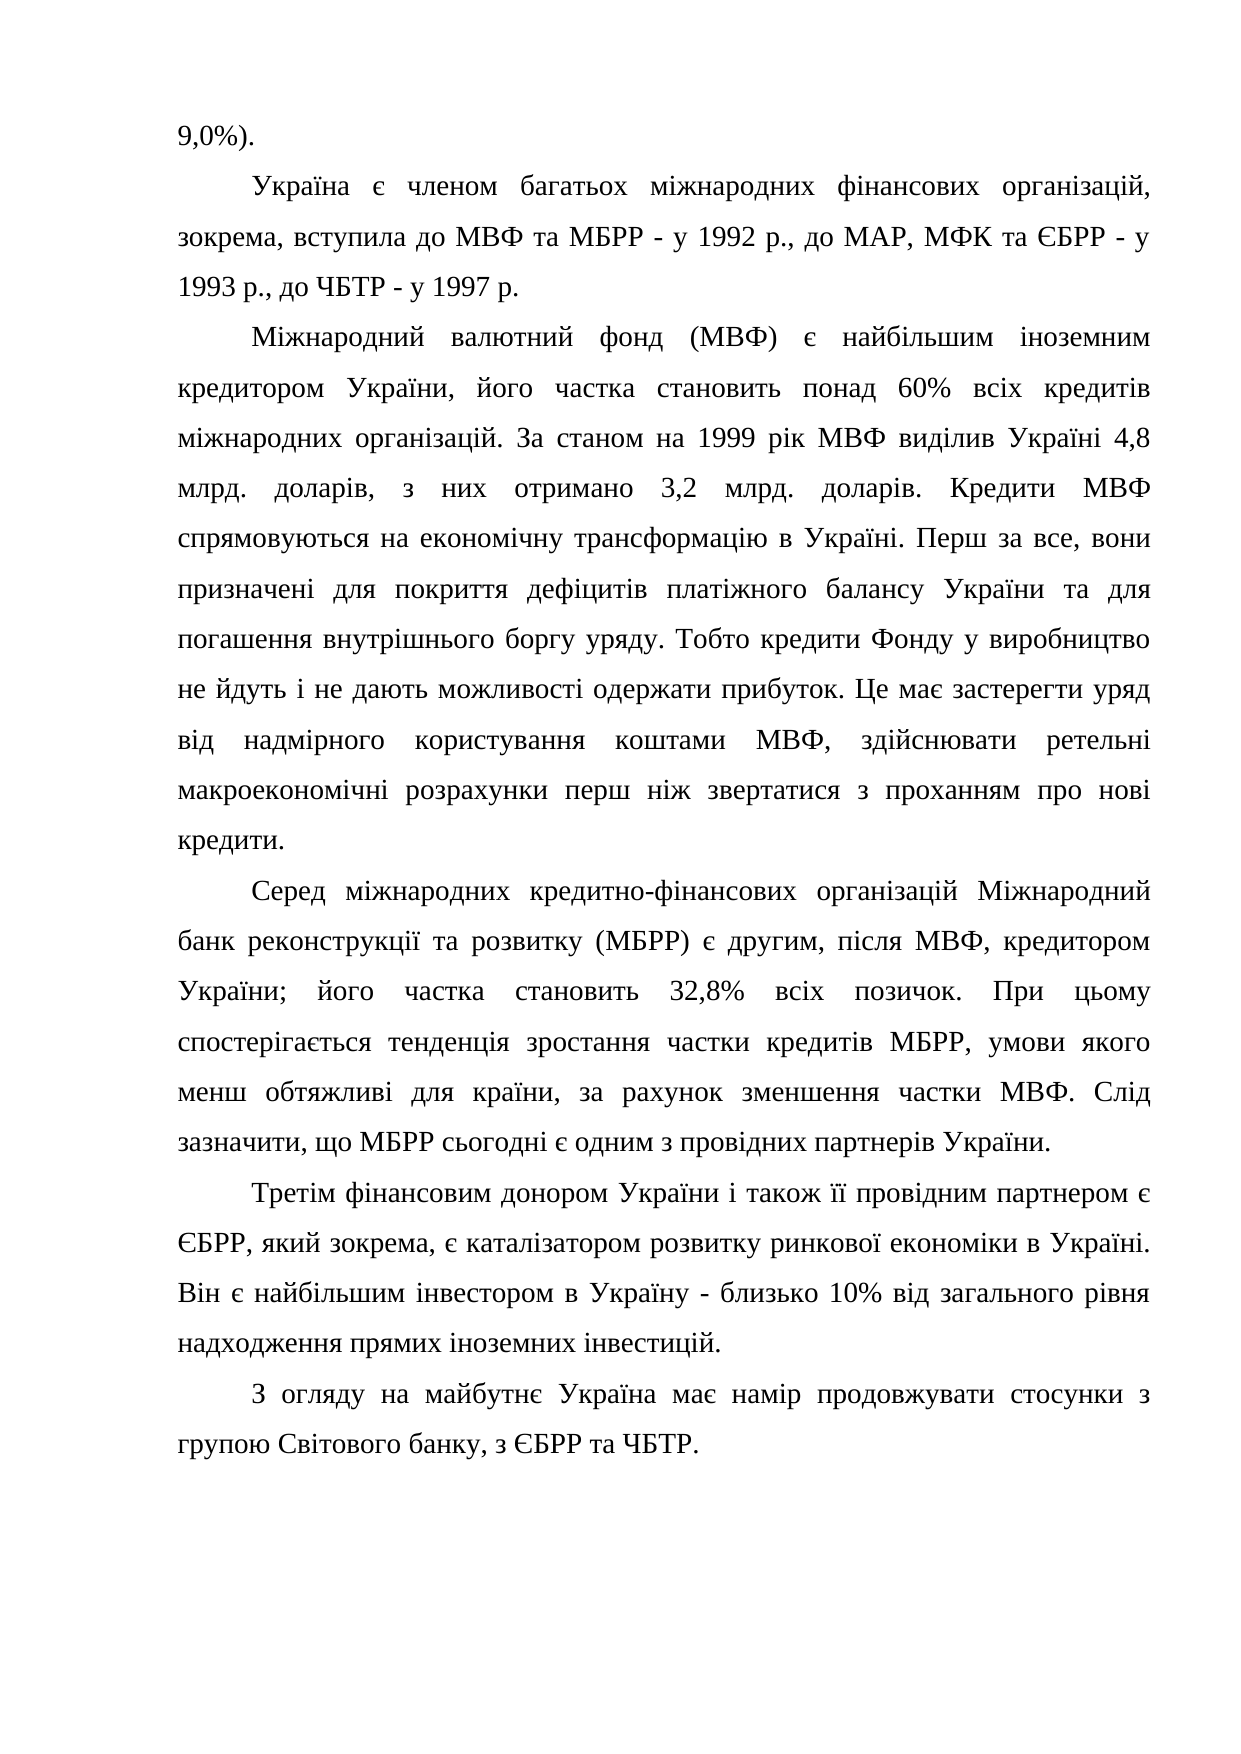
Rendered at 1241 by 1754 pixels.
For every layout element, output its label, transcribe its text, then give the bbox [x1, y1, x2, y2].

text Третім фінансовим донором України і також її провідним партнером є ЄБРР, який зокрема, є каталізатором розвитку ринкової економіки в Україні. Він є найбільшим інвестором в Україну - близько 10% від загального рівня надходження прямих іноземних інвестицій. [177, 1175, 1152, 1359]
text Серед міжнародних кредитно-фінансових організацій Міжнародний банк реконструкції та розвитку (МБРР) є другим, після МВФ, кредитором України; його частка становить 32,8% всіх позичок. При цьому спостерігається тенденція зростання частки кредитів МБРР, умови якого менш обтяжливі для країни, за рахунок зменшення частки МВФ. Слід зазначити, що МБРР сьогодні є одним з провідних партнерів України. [177, 873, 1152, 1158]
text З огляду на майбутнє Україна має намір продовжувати стосунки з групою Світового банку, з ЄБРР та ЧБТР. [177, 1376, 1152, 1460]
text Україна є членом багатьох міжнародних фінансових організацій, зокрема, вступила до МВФ та МБРР - у 1992 р., до МАР, МФК та ЄБРР - у 1993 р., до ЧБТР - у 1997 р. [177, 168, 1152, 303]
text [177, 118, 1152, 152]
text Міжнародний валютний фонд (МВФ) є найбільшим іноземним кредитором України, його частка становить понад 60% всіх кредитів міжнародних організацій. За станом на 1999 рік МВФ виділив Україні 4,8 млрд. доларів, з них отримано 3,2 млрд. доларів. Кредити МВФ спрямовуються на економічну трансформацію в Україні. Перш за все, вони призначені для покриття дефіцитів платіжного балансу України та для погашення внутрішнього боргу уряду. Тобто кредити Фонду у виробництво не йдуть і не дають можливості одержати прибуток. Це має застерегти уряд від надмірного користування коштами МВФ, здійснювати ретельні макроекономічні розрахунки перш ніж звертатися з проханням про нові кредити. [177, 319, 1152, 856]
